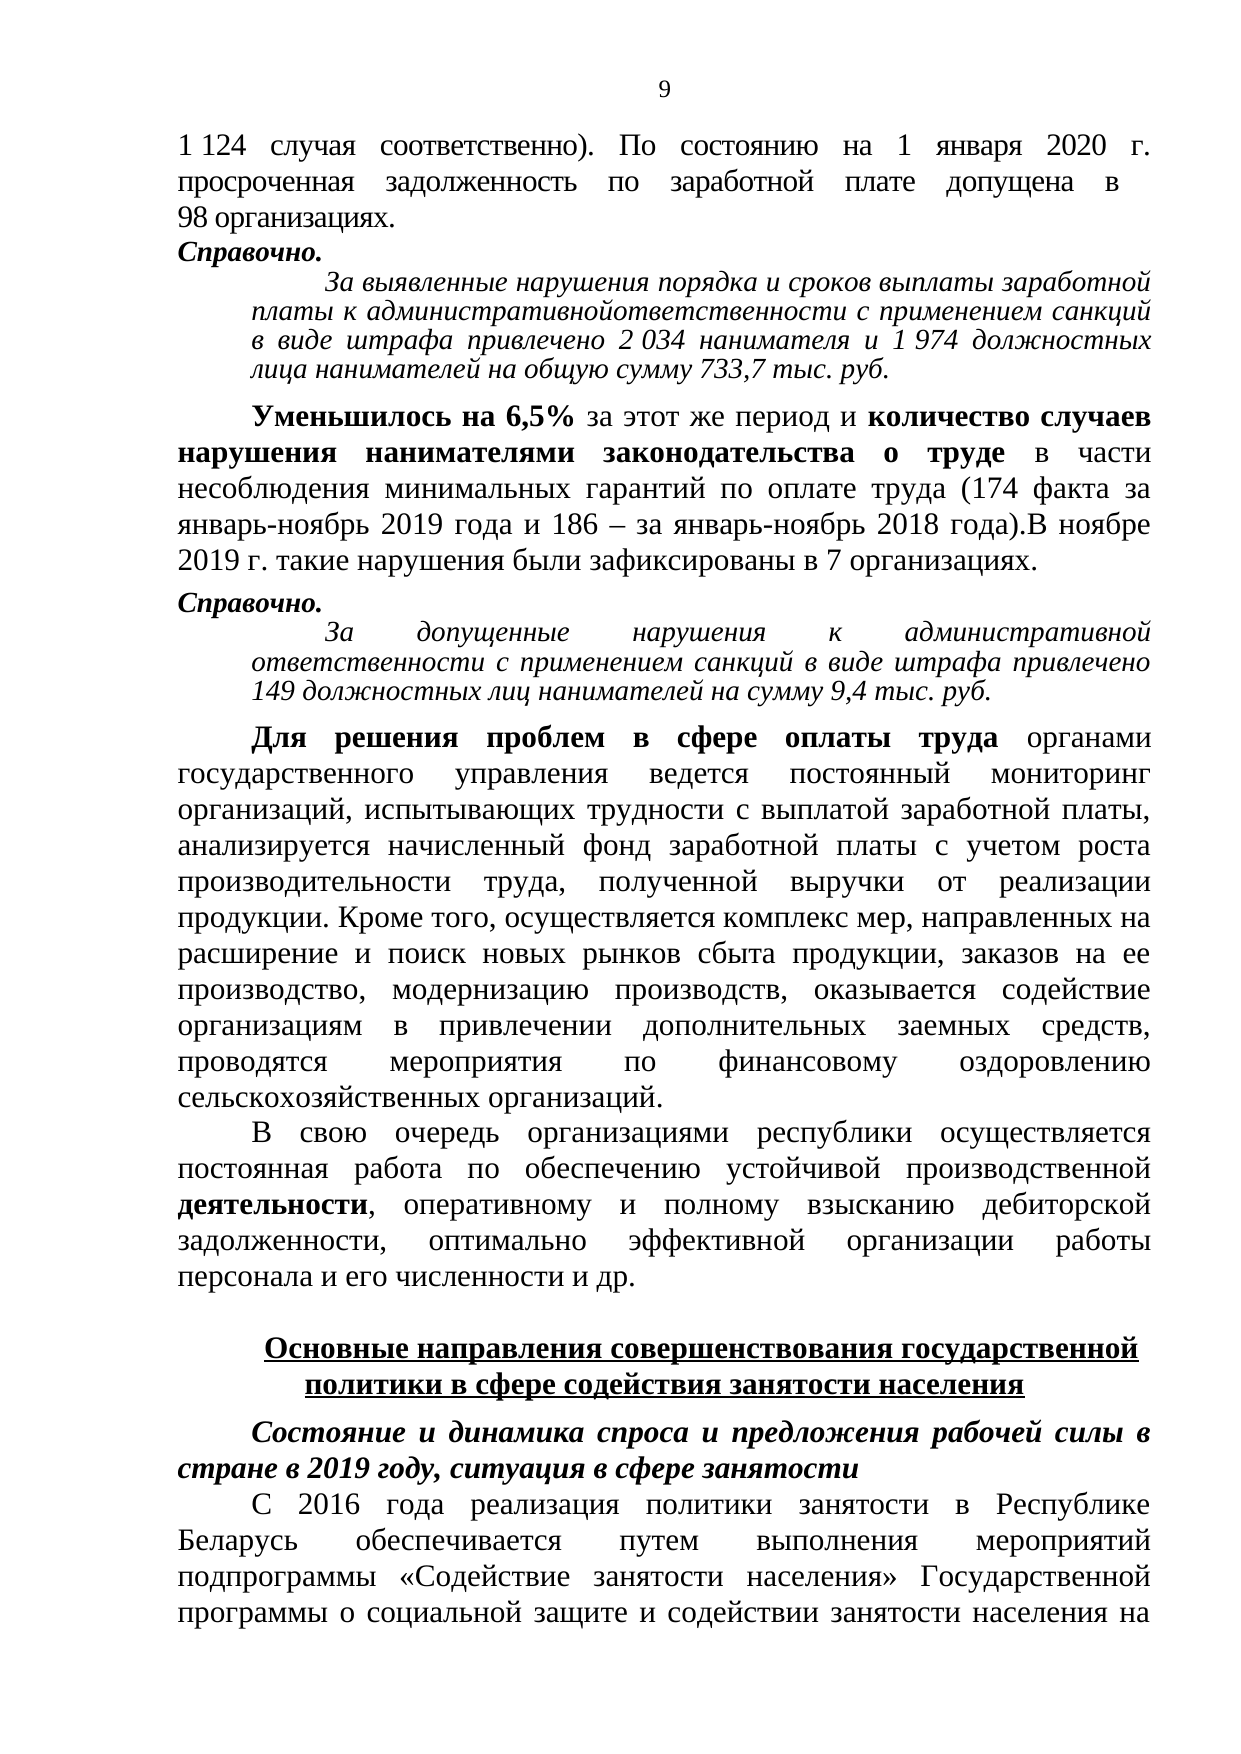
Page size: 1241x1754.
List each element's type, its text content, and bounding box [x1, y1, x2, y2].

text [177, 1486, 1152, 1629]
text За выявленные нарушения порядка и сроков выплаты заработной платы к административнойответственности с применением санкций в виде штрафа привлечено 2 034 нанимателя и 1 974 должностных лица нанимателей на общую сумму 733,7 тыс. руб. [251, 268, 1152, 384]
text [177, 127, 1152, 234]
text Состояние и динамика спроса и предложения рабочей силы в стране в 2019 году, ситуация в сфере занятости [177, 1414, 1152, 1486]
text Справочно. [177, 234, 1152, 268]
text Справочно. [177, 589, 1152, 618]
text За допущенные нарушения к административной ответственности с применением санкций в виде штрафа привлечено 149 должностных лиц нанимателей на сумму 9,4 тыс. руб. [251, 618, 1152, 706]
text Для решения проблем в сфере оплаты труда органами государственного управления ведется постоянный мониторинг организаций, испытывающих трудности с выплатой заработной платы, анализируется начисленный фонд заработной платы с учетом роста производительности труда, полученной выручки от реализации продукции. Кроме того, осуществляется комплекс мер, направленных на расширение и поиск новых рынков сбыта продукции, заказов на ее производство, модернизацию производств, оказывается содействие организациям в привлечении дополнительных заемных средств, проводятся мероприятия по финансовому оздоровлению сельскохозяйственных организаций. [177, 718, 1152, 1114]
text Уменьшилось на 6,5% за этот же период и количество случаев нарушения нанимателями законодательства о труде в части несоблюдения минимальных гарантий по оплате труда (174 факта за январь-ноябрь 2019 года и 186 – за январь-ноябрь 2018 года).В ноябре 2019 г. такие нарушения были зафиксированы в 7 организациях. [177, 397, 1152, 577]
text Основные направления совершенствования государственной политики в сфере содействия занятости населения [177, 1329, 1152, 1401]
text В свою очередь организациями республики осуществляется постоянная работа по обеспечению устойчивой производственной деятельности, оперативному и полному взысканию дебиторской задолженности, оптимально эффективной организации работы персонала и его численности и др. [177, 1114, 1152, 1293]
